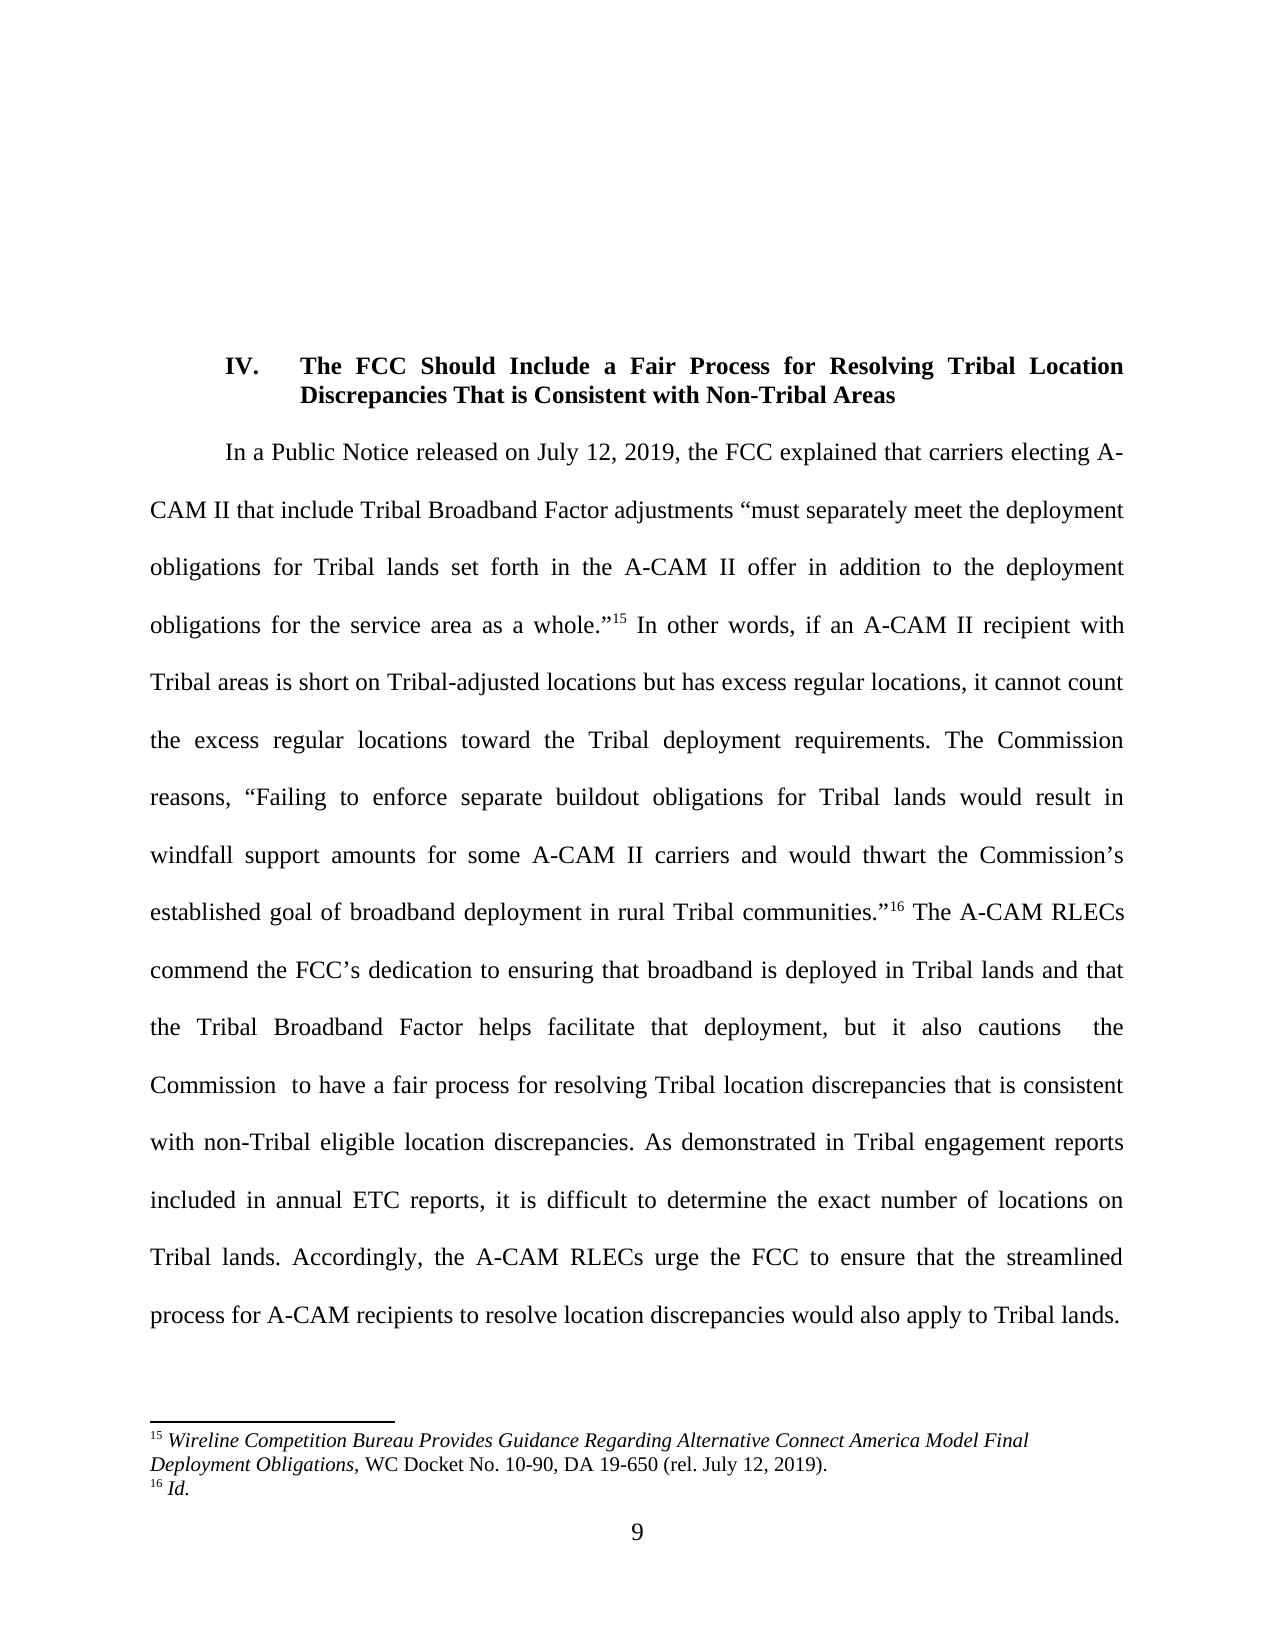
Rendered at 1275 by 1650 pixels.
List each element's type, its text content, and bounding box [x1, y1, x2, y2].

list The FCC Should Include a Fair Process for Resolving Tribal Location Discrepancies That is Consistent with Non-Tribal Areas [225, 351, 1125, 409]
text In a Public Notice released on July 12, 2019, the FCC explained that carriers electing A-CAM II that include Tribal Broadband Factor adjustments “must separately meet the deployment obligations for Tribal lands set forth in the A-CAM II offer in addition to the deployment obligations for the service area as a whole.” In other words, if an A-CAM II recipient with Tribal areas is short on Tribal-adjusted locations but has excess regular locations, it cannot count the excess regular locations toward the Tribal deployment requirements. The Commission reasons, “Failing to enforce separate buildout obligations for Tribal lands would result in windfall support amounts for some A-CAM II carriers and would thwart the Commission’s established goal of broadband deployment in rural Tribal communities.” The A-CAM RLECs commend the FCC’s dedication to ensuring that broadband is deployed in Tribal lands and that the Tribal Broadband Factor helps facilitate that deployment, but it also cautions the Commission to have a fair process for resolving Tribal location discrepancies that is consistent with non-Tribal eligible location discrepancies. As demonstrated in Tribal engagement reports included in annual ETC reports, it is difficult to determine the exact number of locations on Tribal lands. Accordingly, the A-CAM RLECs urge the FCC to ensure that the streamlined process for A-CAM recipients to resolve location discrepancies would also apply to Tribal lands. [150, 437, 1125, 1329]
